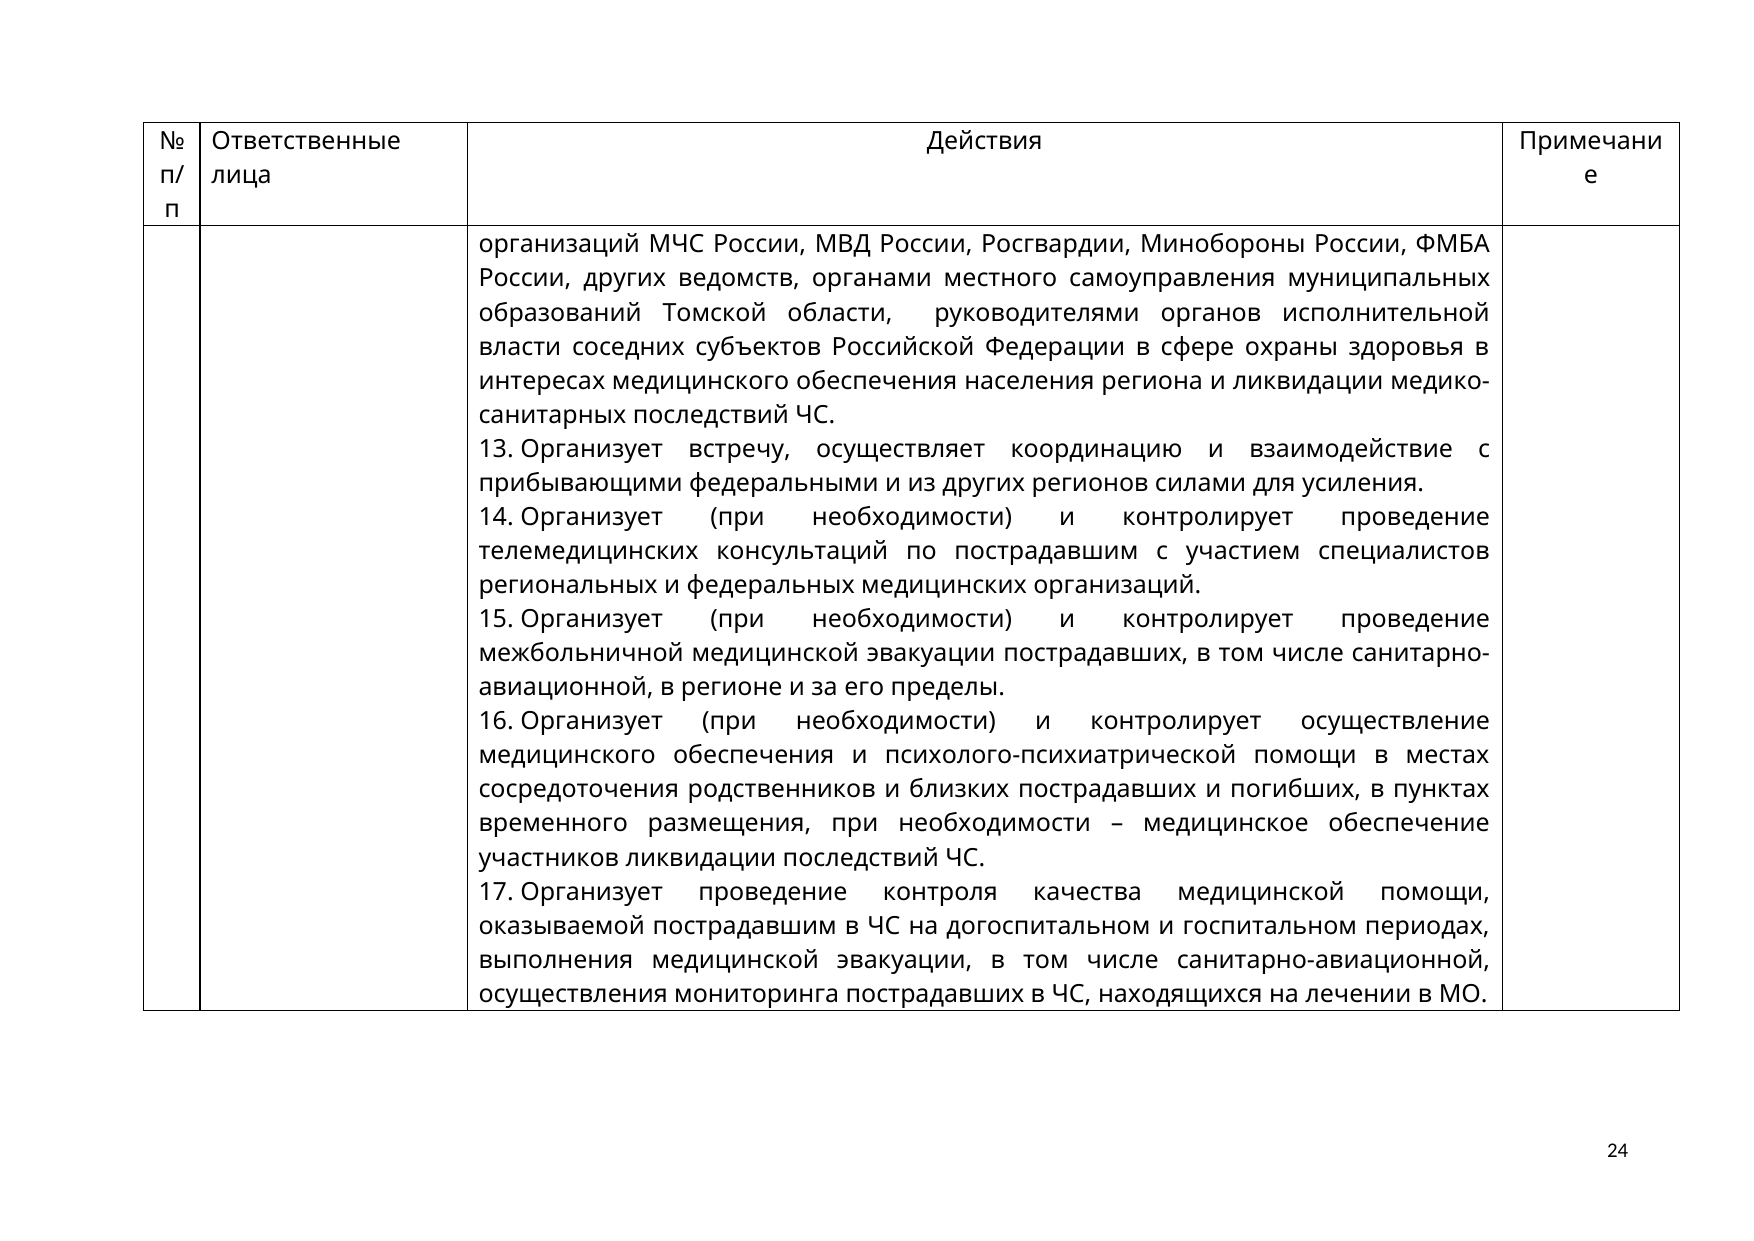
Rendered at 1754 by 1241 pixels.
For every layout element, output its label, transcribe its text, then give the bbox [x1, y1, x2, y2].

table_header Примечание [1503, 123, 1679, 225]
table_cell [201, 226, 467, 1009]
table_cell [144, 226, 199, 1009]
table_header Действия [468, 123, 1502, 225]
table_header Ответственные лица [201, 123, 467, 225]
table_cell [468, 226, 1502, 1009]
table_cell [1503, 226, 1679, 1009]
table_header № п/п [144, 123, 199, 225]
